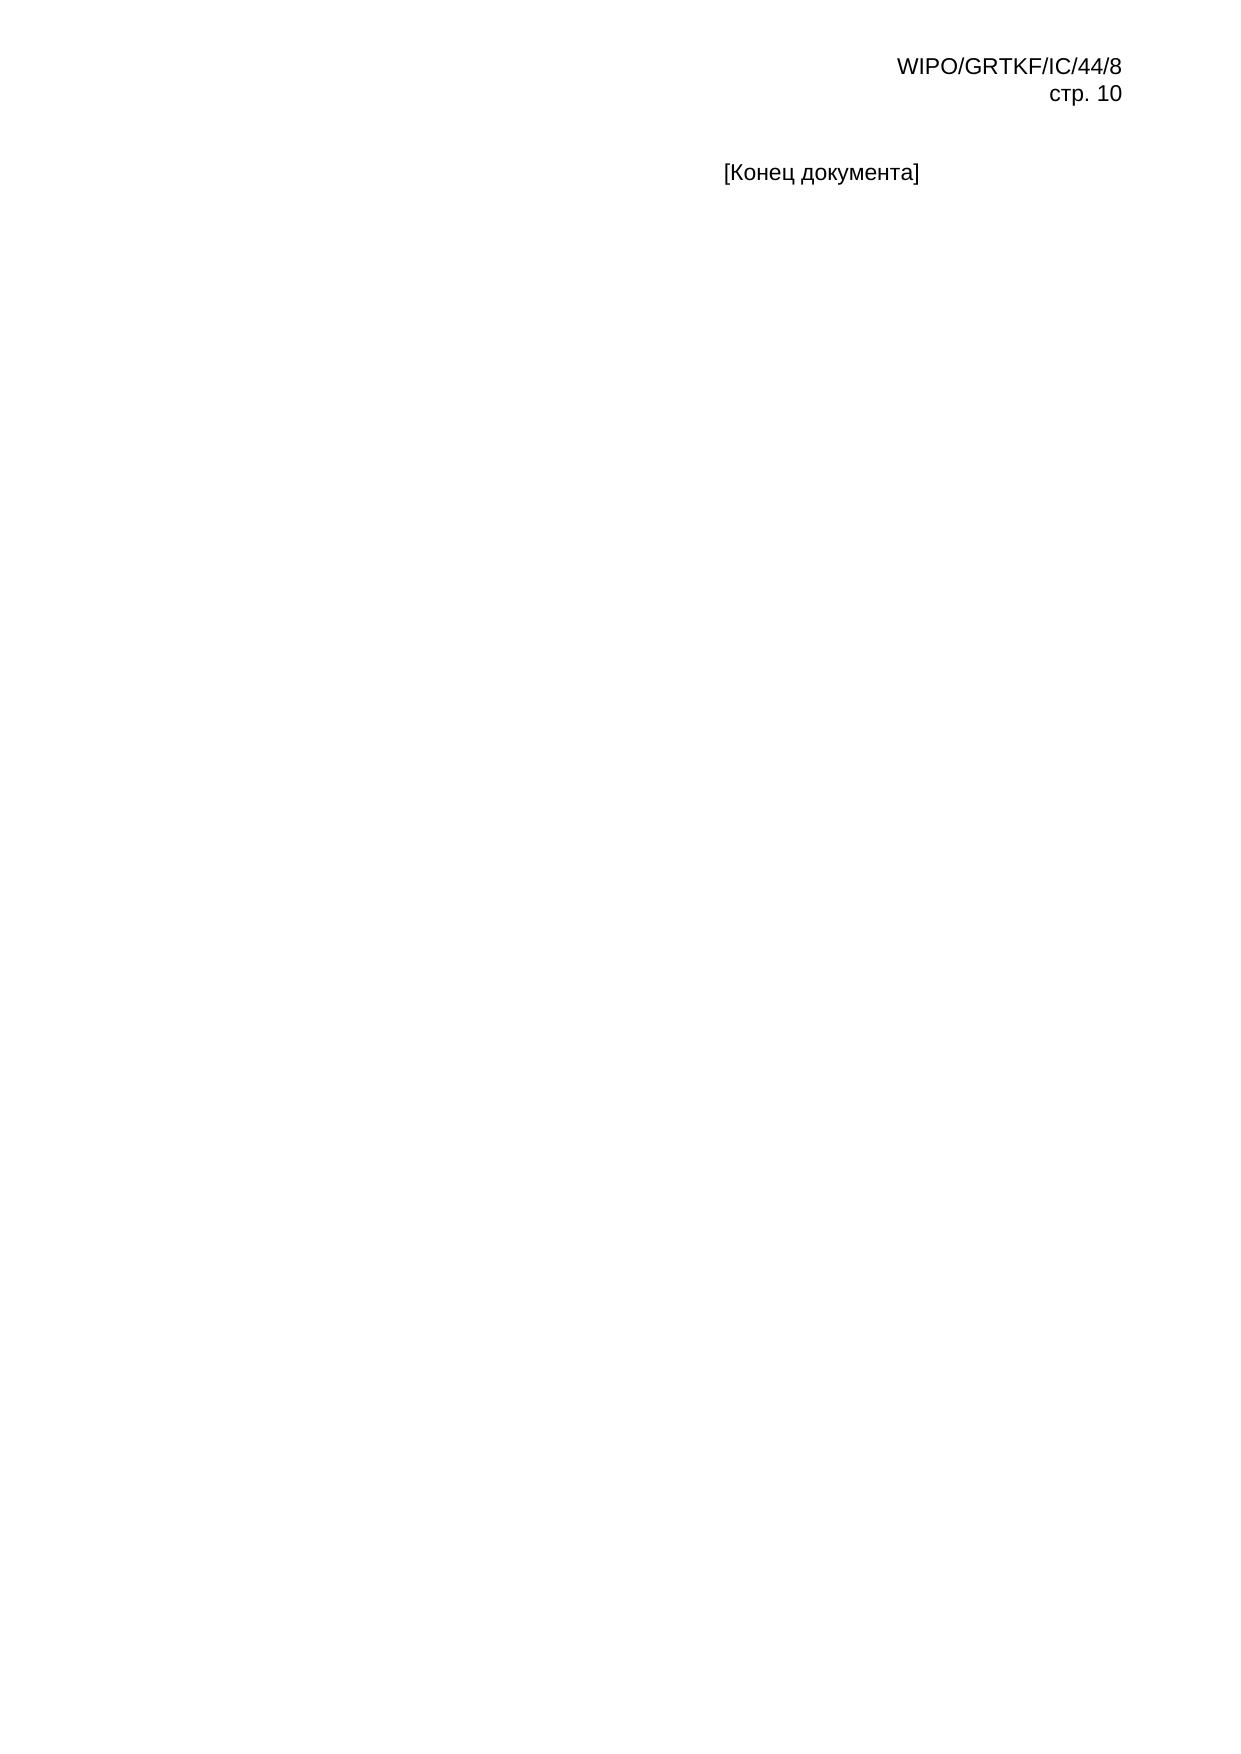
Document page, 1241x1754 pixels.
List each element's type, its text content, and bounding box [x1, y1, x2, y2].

text [Конец документа] [724, 158, 1122, 185]
